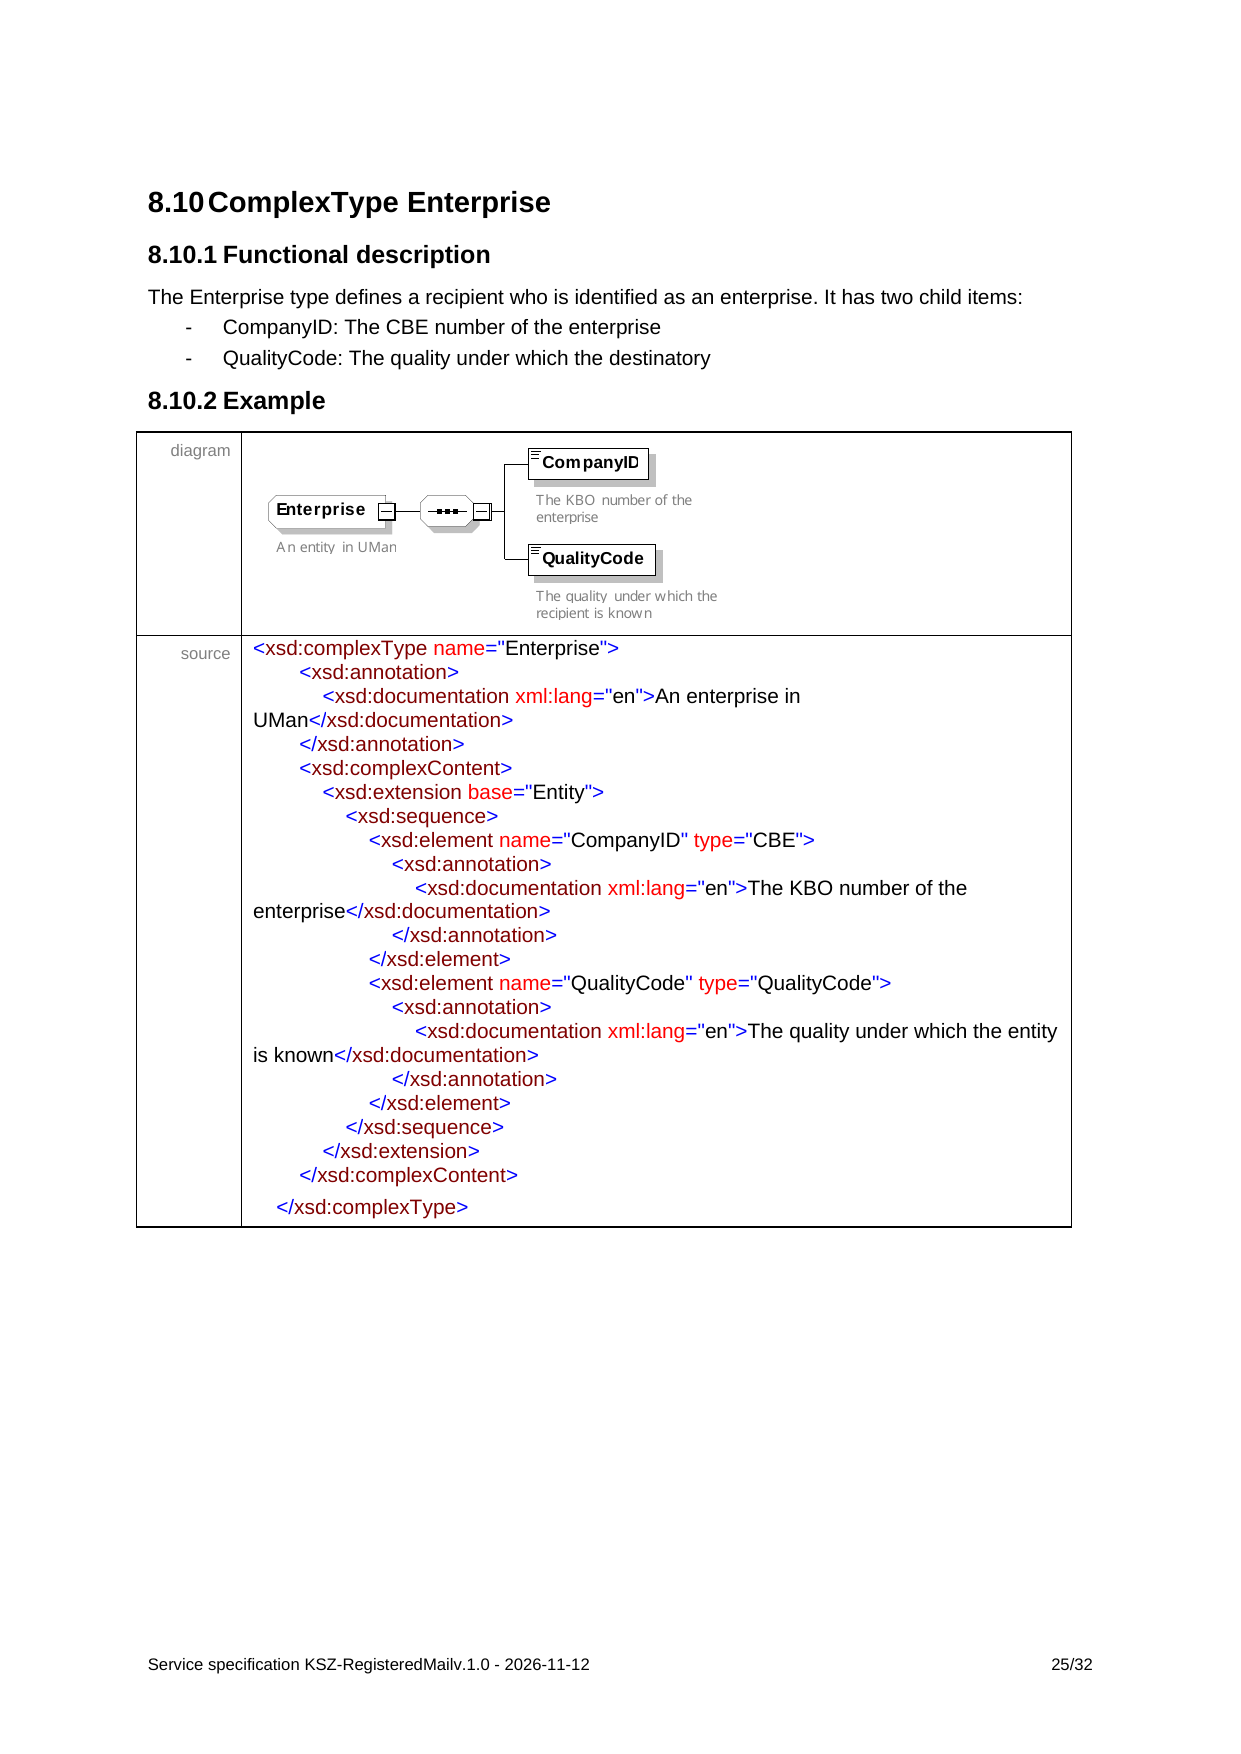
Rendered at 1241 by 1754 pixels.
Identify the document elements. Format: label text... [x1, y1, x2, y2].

list QualityCode: The quality under which the destinatory [185, 345, 1092, 369]
table_header diagram [137, 433, 241, 635]
subtitle Example [148, 386, 1092, 415]
table_header [242, 433, 1071, 635]
list CompanyID: The CBE number of the enterprise [185, 315, 1092, 339]
subtitle Functional description [148, 239, 1092, 268]
subtitle ComplexType Enterprise [148, 185, 1092, 219]
text The Enterprise type defines a recipient who is identified as an enterprise. It has two child items: [148, 285, 1092, 309]
table_cell <xsd:complexType name="Enterprise"> <xsd:annotation> <xsd:documentation xml:lang="en">An enterprise in UMan</xsd:documentation> </xsd:annotation> <xsd:complexContent> <xsd:extension base="Entity"> <xsd:sequence> <xsd:element name="CompanyID" type="CBE"> <xsd:annotation> <xsd:documentation xml:lang="en">The KBO number of the enterprise</xsd:documentation> </xsd:annotation> </xsd:element> <xsd:element name="QualityCode" type="QualityCode"> <xsd:annotation> <xsd:documentation xml:lang="en">The quality under which the entity is known</xsd:documentation> </xsd:annotation> </xsd:element> </xsd:sequence> </xsd:extension> </xsd:complexContent> </xsd:complexType> [242, 636, 1071, 1226]
table_cell source [137, 636, 241, 1226]
